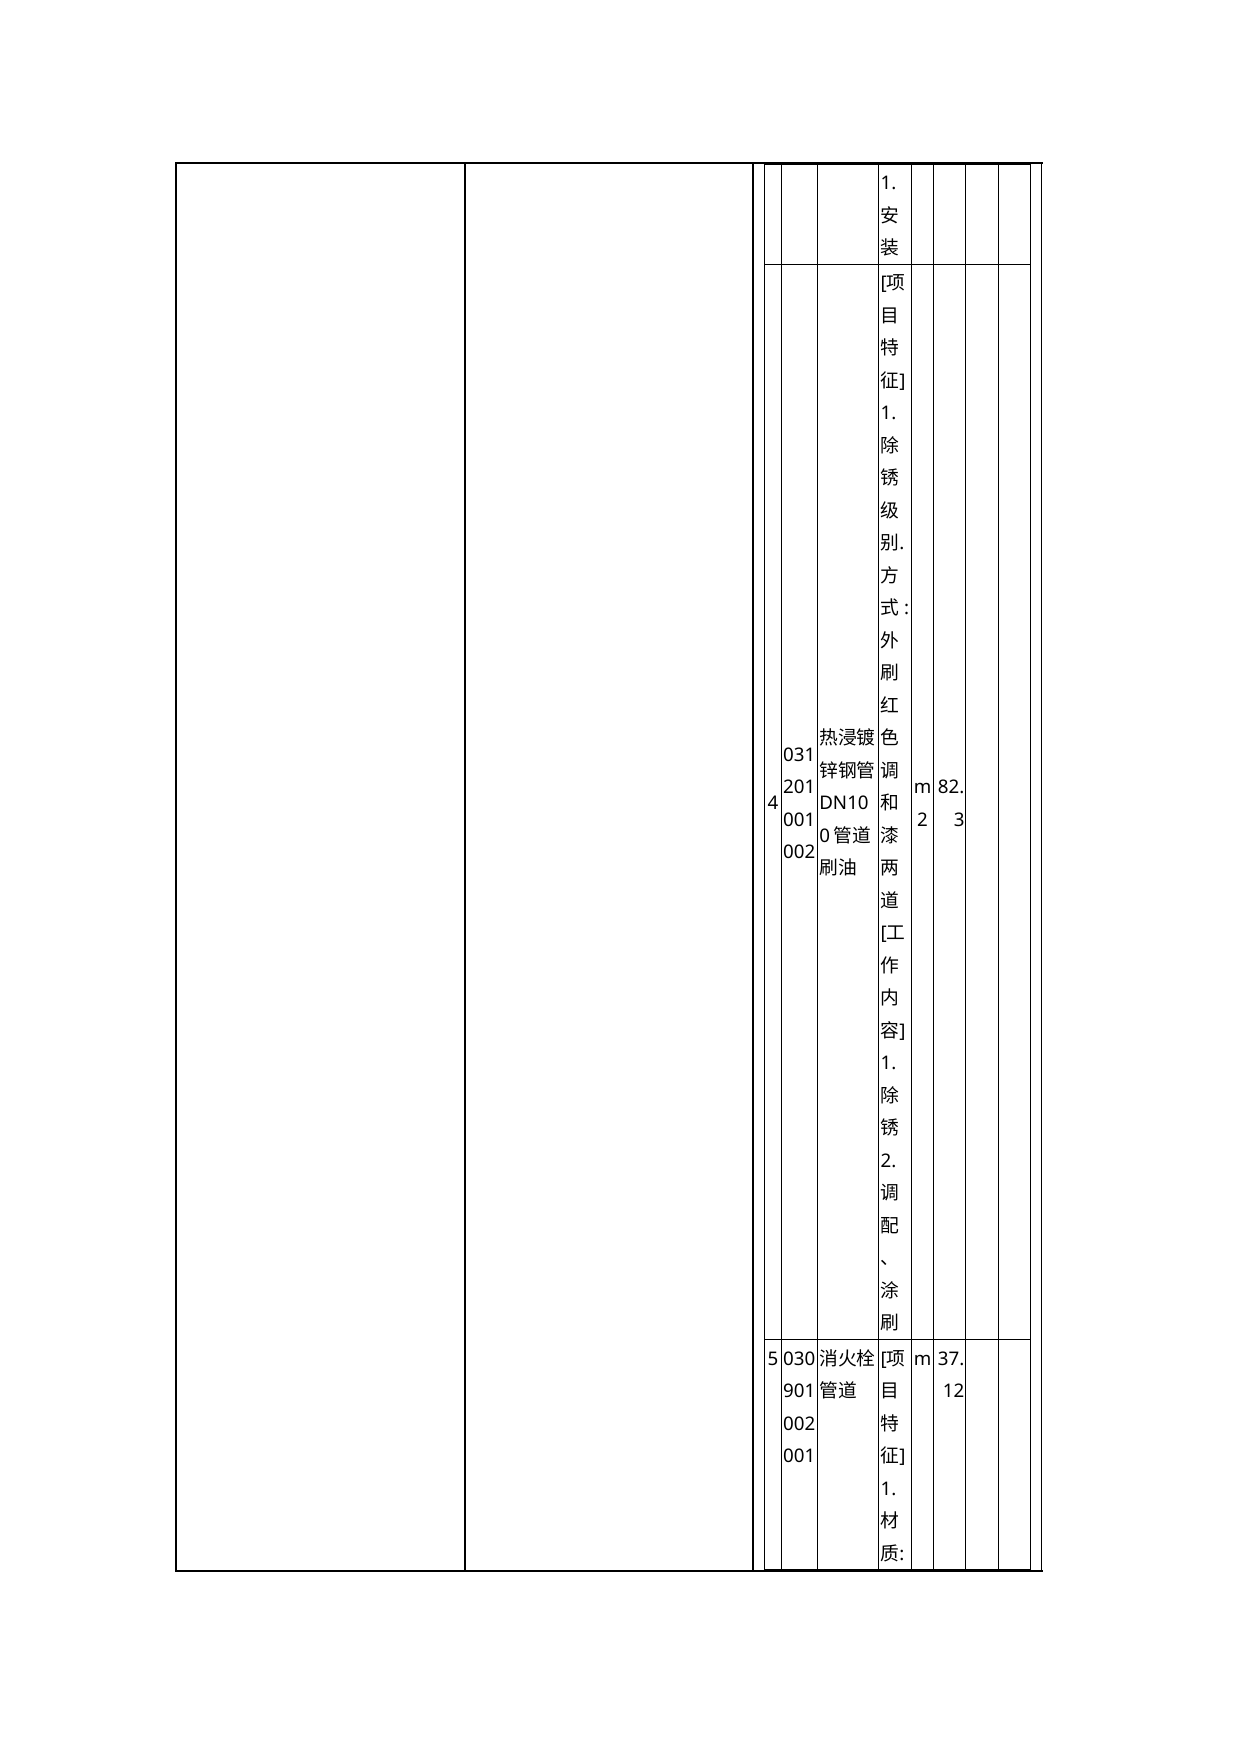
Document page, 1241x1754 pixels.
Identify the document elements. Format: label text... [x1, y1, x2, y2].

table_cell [782, 265, 817, 1339]
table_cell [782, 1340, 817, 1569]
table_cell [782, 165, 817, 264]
table_cell 1 [177, 164, 464, 1570]
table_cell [818, 265, 878, 1339]
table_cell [934, 265, 965, 1339]
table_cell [818, 1340, 878, 1569]
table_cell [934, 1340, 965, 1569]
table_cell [1031, 164, 1041, 1570]
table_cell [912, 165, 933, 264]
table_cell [765, 265, 781, 1339]
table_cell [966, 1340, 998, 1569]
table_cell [999, 265, 1030, 1339]
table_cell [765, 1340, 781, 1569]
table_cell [966, 265, 998, 1339]
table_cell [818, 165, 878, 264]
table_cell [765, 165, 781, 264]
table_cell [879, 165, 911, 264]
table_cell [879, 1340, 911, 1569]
table_cell [466, 164, 752, 1570]
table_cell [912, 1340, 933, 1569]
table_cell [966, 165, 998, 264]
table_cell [912, 265, 933, 1339]
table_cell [754, 164, 764, 1570]
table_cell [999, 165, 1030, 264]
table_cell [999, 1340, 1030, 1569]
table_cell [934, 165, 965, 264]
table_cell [879, 265, 911, 1339]
